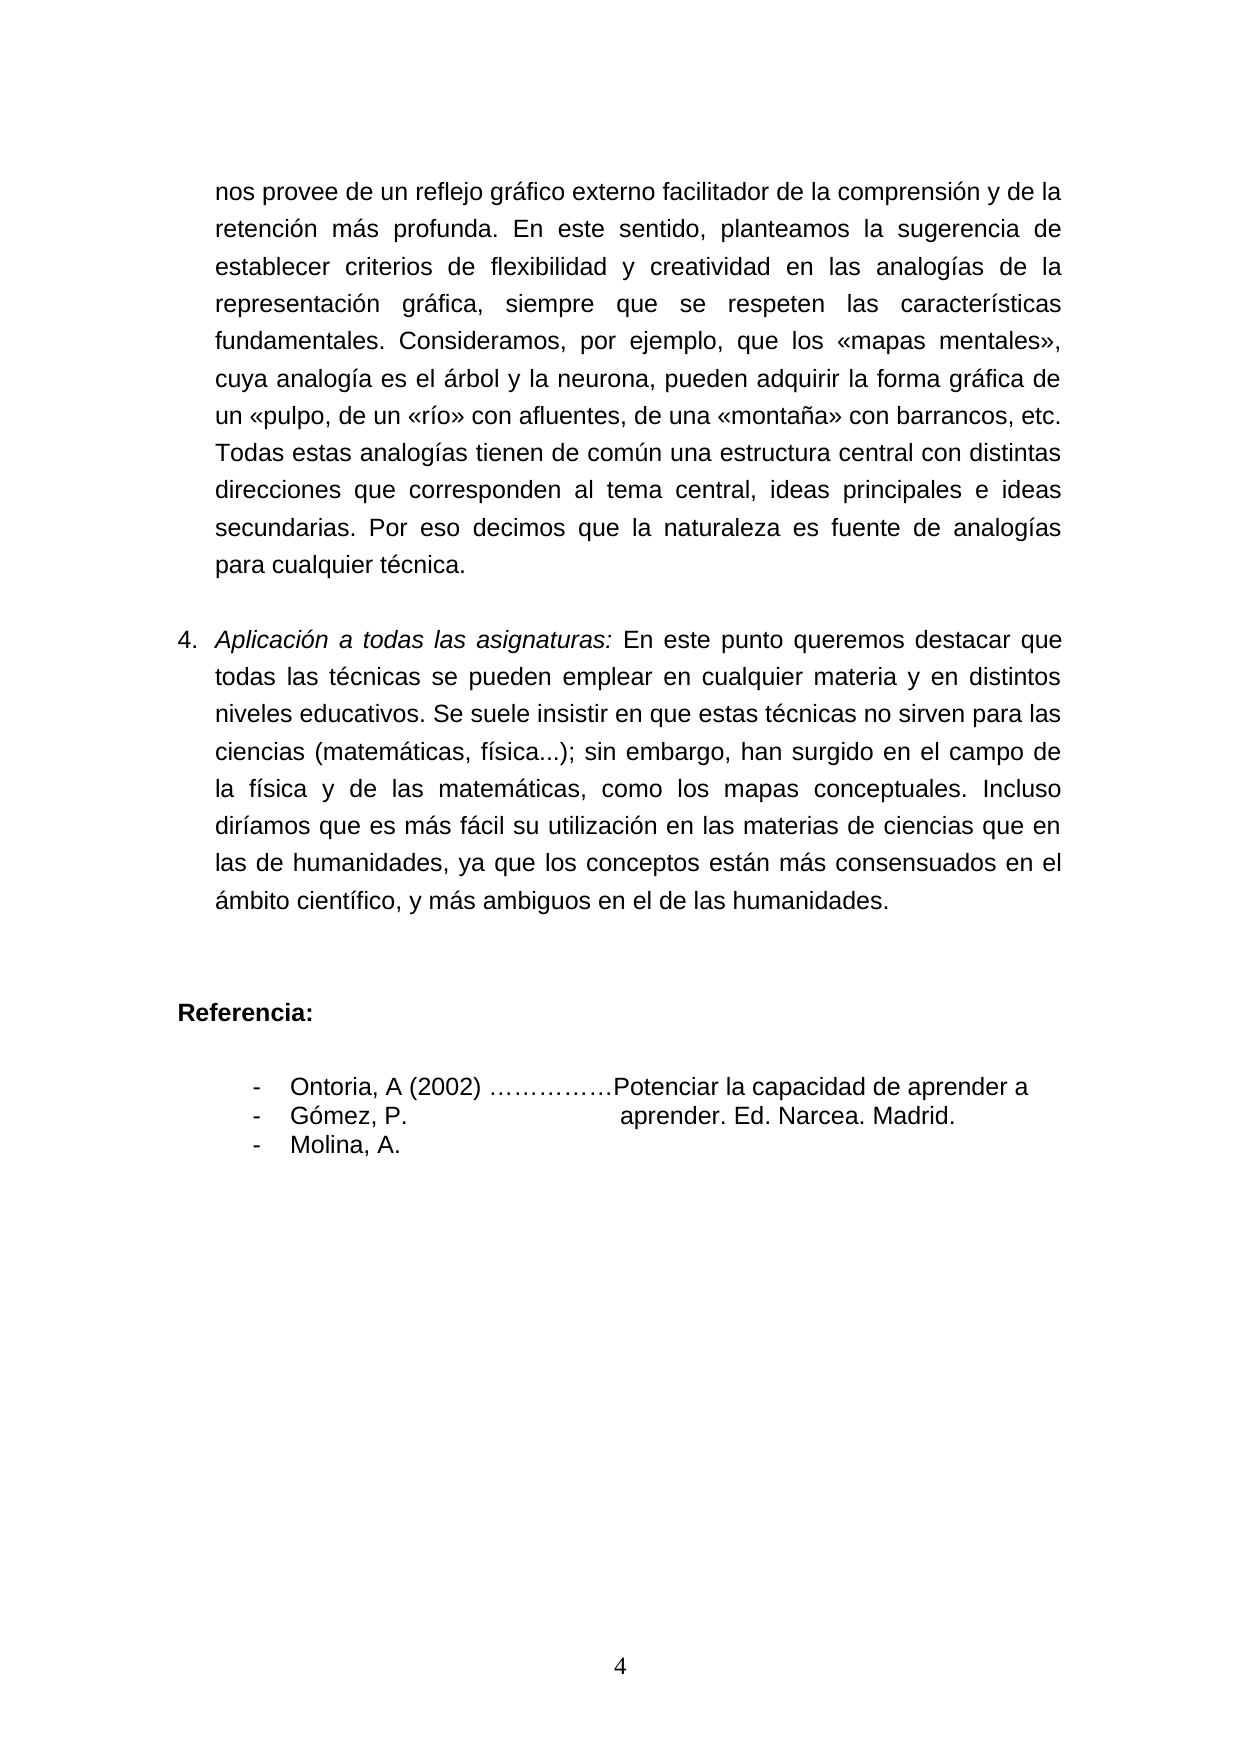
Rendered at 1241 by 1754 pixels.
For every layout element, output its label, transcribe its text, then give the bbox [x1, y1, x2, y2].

list Molina, A. [252, 1130, 1063, 1158]
list Aplicación a todas las asignaturas: En este punto queremos destacar que todas las técnicas se pueden emplear en cualquier materia y en distintos niveles educativos. Se suele insistir en que estas técnicas no sirven para las ciencias (matemáticas, física...); sin embargo, han surgido en el campo de la física y de las matemáticas, como los mapas conceptuales. Incluso diríamos que es más fácil su utilización en las materias de ciencias que en las de humanidades, ya que los conceptos están más consensuados en el ámbito científico, y más ambiguos en el de las humanidades. [177, 625, 1063, 914]
list Gómez, P. aprender. Ed. Narcea. Madrid. [252, 1101, 1063, 1130]
text Referencia: [177, 998, 1063, 1026]
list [177, 177, 1063, 579]
list Ontoria, A (2002) ……………Potenciar la capacidad de aprender a [252, 1072, 1063, 1101]
